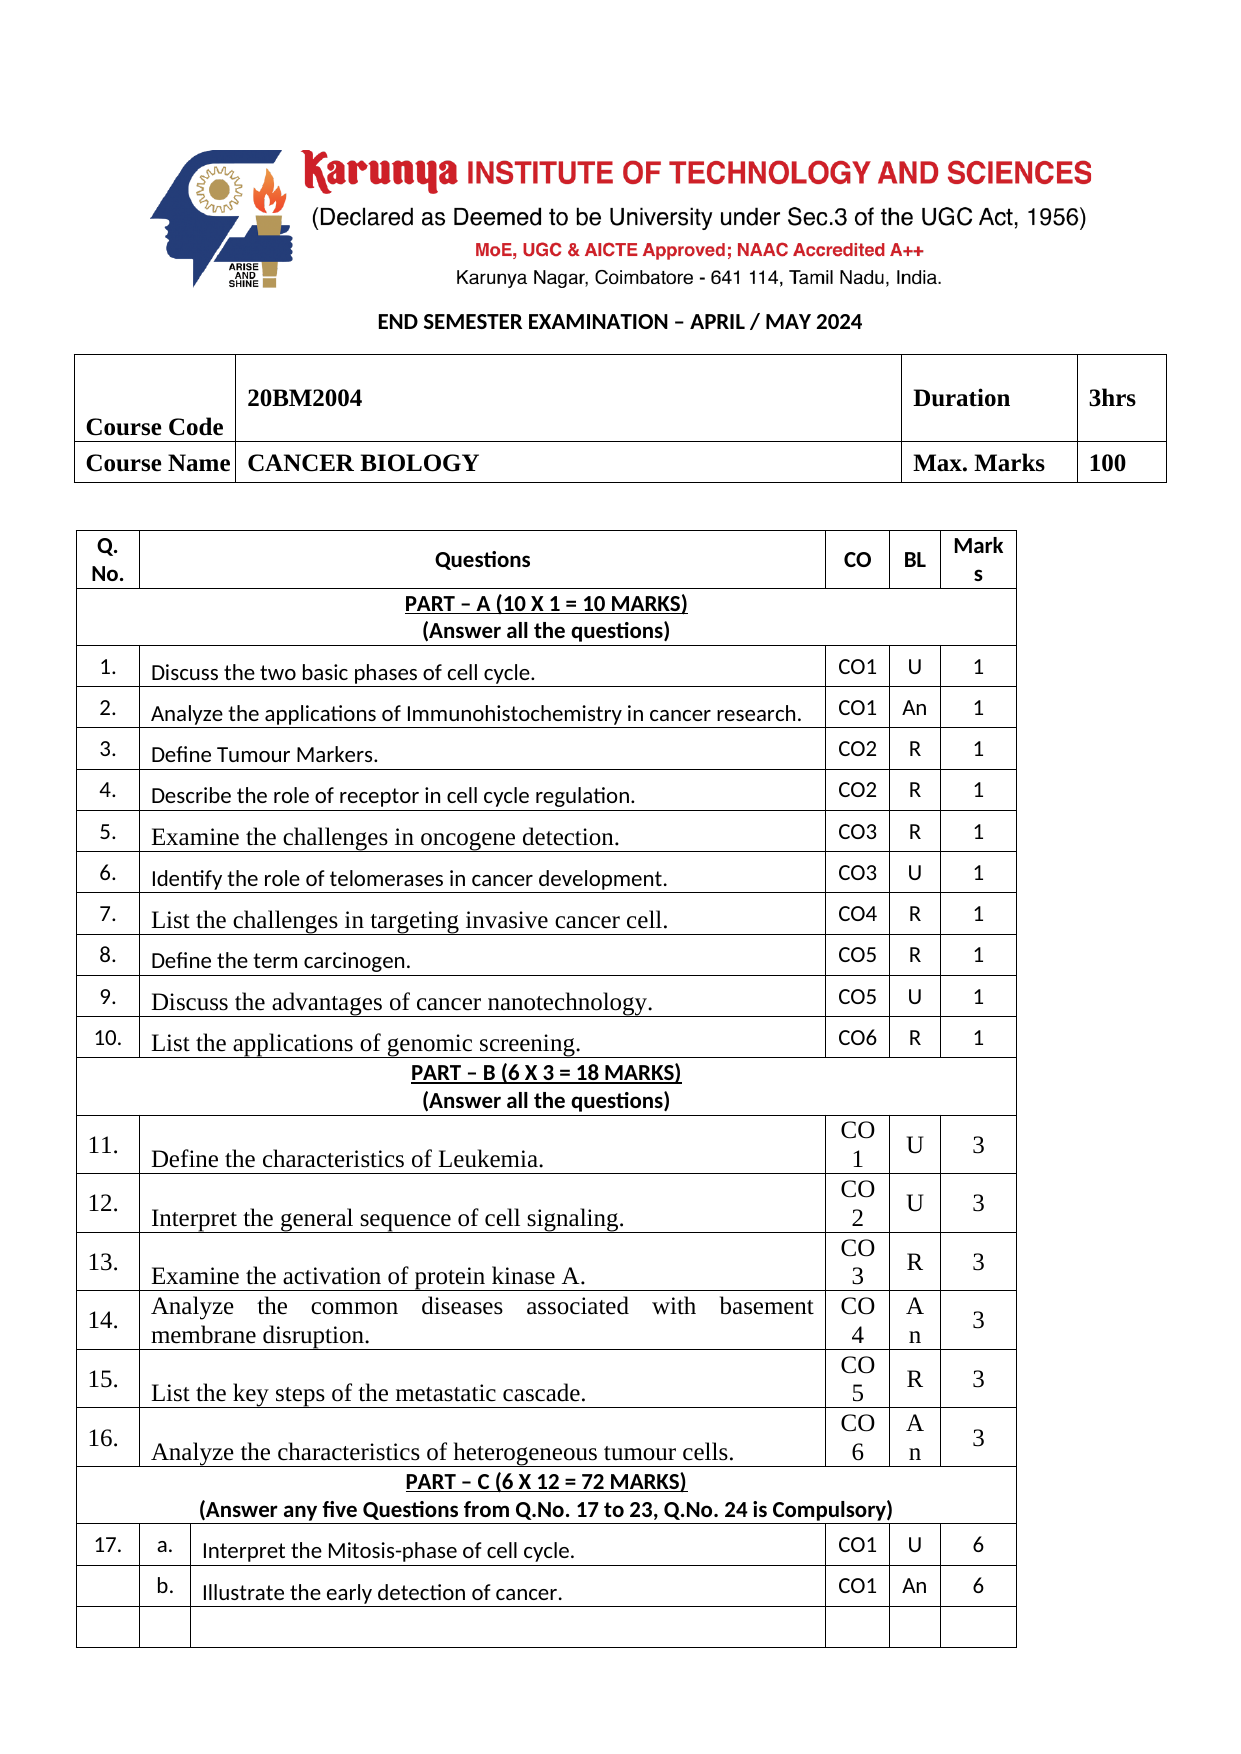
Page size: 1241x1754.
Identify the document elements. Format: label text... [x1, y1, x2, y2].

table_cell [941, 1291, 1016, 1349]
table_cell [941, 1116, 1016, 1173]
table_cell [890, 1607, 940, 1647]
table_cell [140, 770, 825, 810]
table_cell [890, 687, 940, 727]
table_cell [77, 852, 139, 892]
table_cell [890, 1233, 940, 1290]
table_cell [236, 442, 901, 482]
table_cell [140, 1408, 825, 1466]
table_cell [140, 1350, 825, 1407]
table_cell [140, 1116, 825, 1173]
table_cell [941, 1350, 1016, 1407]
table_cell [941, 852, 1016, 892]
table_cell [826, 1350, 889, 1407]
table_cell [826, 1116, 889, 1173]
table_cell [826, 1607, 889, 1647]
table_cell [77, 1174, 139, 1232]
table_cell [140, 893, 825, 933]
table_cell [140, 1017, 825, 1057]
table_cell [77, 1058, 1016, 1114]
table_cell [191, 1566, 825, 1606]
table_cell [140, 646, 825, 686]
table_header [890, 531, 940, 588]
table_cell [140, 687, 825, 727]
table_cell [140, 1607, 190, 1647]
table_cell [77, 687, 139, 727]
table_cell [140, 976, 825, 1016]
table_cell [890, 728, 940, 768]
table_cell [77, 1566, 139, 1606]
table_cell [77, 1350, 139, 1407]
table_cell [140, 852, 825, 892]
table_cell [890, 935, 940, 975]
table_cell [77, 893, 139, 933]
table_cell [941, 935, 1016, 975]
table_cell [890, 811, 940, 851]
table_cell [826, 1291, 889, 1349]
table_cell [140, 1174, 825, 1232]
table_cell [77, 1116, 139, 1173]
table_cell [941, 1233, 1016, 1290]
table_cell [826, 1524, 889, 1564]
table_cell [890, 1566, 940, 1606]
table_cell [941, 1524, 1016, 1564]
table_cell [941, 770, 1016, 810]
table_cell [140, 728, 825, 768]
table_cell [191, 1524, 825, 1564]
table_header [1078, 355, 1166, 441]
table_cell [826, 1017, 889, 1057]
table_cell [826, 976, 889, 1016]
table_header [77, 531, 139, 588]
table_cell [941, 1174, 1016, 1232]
picture [150, 150, 1092, 288]
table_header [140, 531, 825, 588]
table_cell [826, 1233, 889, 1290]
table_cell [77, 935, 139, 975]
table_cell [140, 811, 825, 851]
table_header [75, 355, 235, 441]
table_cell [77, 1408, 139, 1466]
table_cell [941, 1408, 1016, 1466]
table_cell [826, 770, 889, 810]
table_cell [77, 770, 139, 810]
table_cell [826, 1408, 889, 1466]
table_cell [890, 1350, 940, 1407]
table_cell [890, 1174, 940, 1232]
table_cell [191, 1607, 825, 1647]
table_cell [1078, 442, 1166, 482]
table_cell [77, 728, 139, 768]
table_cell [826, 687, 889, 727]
text END SEMESTER EXAMINATION – APRIL / MAY 2024 [150, 307, 1090, 335]
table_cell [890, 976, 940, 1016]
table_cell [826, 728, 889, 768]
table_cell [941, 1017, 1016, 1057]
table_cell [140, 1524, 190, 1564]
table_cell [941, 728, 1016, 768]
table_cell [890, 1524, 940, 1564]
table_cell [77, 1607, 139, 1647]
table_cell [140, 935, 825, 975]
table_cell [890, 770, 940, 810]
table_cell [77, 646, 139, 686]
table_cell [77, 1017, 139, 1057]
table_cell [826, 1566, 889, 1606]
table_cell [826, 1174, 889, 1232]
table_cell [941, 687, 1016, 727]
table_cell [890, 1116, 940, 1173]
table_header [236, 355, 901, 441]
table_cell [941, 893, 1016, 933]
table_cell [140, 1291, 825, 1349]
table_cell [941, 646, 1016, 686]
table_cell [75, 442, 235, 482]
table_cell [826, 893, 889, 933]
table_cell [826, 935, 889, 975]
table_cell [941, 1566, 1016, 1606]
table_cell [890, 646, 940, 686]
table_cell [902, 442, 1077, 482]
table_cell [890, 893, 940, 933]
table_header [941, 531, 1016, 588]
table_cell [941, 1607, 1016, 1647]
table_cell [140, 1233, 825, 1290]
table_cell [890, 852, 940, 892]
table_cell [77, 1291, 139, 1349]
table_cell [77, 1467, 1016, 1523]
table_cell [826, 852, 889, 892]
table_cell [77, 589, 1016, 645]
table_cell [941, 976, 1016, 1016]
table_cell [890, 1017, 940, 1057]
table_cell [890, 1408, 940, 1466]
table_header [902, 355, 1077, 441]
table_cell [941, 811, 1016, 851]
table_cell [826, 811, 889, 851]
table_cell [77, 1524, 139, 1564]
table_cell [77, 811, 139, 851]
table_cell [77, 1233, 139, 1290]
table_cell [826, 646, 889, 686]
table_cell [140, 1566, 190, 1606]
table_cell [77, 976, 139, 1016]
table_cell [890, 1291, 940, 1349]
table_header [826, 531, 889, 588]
